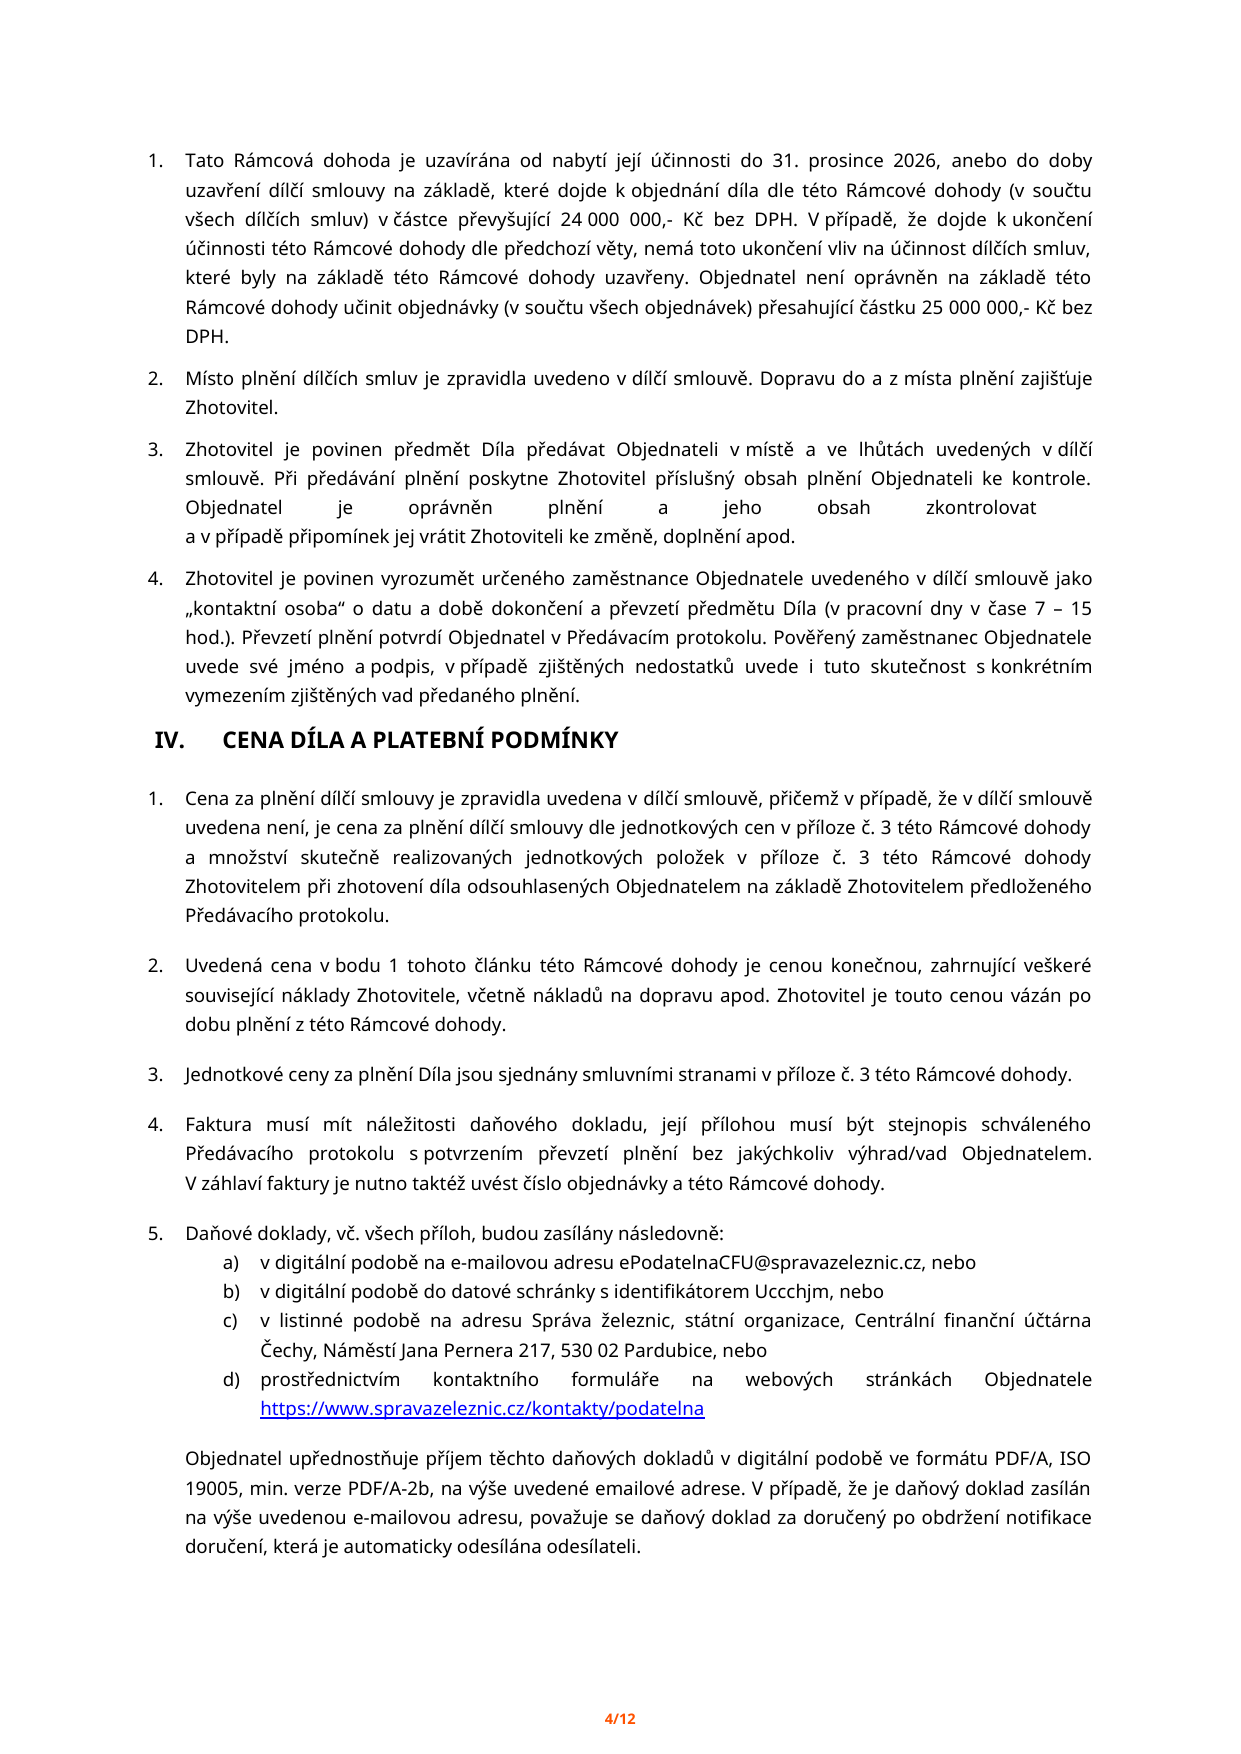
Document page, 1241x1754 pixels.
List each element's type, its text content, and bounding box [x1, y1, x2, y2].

list Cena za plnění dílčí smlouvy je zpravidla uvedena v dílčí smlouvě, přičemž v případě, že v dílčí smlouvě uvedena není, je cena za plnění dílčí smlouvy dle jednotkových cen v příloze č. 3 této Rámcové dohody a množství skutečně realizovaných jednotkových položek v příloze č. 3 této Rámcové dohody Zhotovitelem při zhotovení díla odsouhlasených Objednatelem na základě Zhotovitelem předloženého Předávacího protokolu. [148, 785, 1093, 928]
list prostřednictvím kontaktního formuláře na webových stránkách Objednatele https://www.spravazeleznic.cz/kontakty/podatelna [223, 1366, 1093, 1421]
list CENA DÍLA A PLATEBNÍ PODMÍNKY [185, 724, 1093, 756]
list v digitální podobě na e-mailovou adresu ePodatelnaCFU@spravazeleznic.cz, nebo [223, 1249, 1093, 1275]
text Zhotovitel je povinen vyrozumět určeného zaměstnance Objednatele uvedeného v dílčí smlouvě jako „kontaktní osoba“ o datu a době dokončení a převzetí předmětu Díla (v pracovní dny v čase 7 – 15 hod.). Převzetí plnění potvrdí Objednatel v Předávacím protokolu. Pověřený zaměstnanec Objednatele uvede své jméno a podpis, v případě zjištěných nedostatků uvede i tuto skutečnost s konkrétním vymezením zjištěných vad předaného plnění. [148, 566, 1093, 708]
list Daňové doklady, vč. všech příloh, budou zasílány následovně: [148, 1220, 1093, 1246]
list Uvedená cena v bodu 1 tohoto článku této Rámcové dohody je cenou konečnou, zahrnující veškeré související náklady Zhotovitele, včetně nákladů na dopravu apod. Zhotovitel je touto cenou vázán po dobu plnění z této Rámcové dohody. [148, 953, 1093, 1037]
list Jednotkové ceny za plnění Díla jsou sjednány smluvními stranami v příloze č. 3 této Rámcové dohody. [148, 1061, 1093, 1087]
list v listinné podobě na adresu Správa železnic, státní organizace, Centrální finanční účtárna Čechy, Náměstí Jana Pernera 217, 530 02 Pardubice, nebo [223, 1308, 1093, 1363]
text Místo plnění dílčích smluv je zpravidla uvedeno v dílčí smlouvě. Dopravu do a z místa plnění zajišťuje Zhotovitel. [148, 365, 1093, 420]
text Zhotovitel je povinen předmět Díla předávat Objednateli v místě a ve lhůtách uvedených v dílčí smlouvě. Při předávání plnění poskytne Zhotovitel příslušný obsah plnění Objednateli ke kontrole. Objednatel je oprávněn plnění a jeho obsah zkontrolovat a v případě připomínek jej vrátit Zhotoviteli ke změně, doplnění apod. [148, 436, 1093, 549]
list v digitální podobě do datové schránky s identifikátorem Uccchjm, nebo [223, 1278, 1093, 1304]
text Tato Rámcová dohoda je uzavírána od nabytí její účinnosti do 31. prosince 2026, anebo do doby uzavření dílčí smlouvy na základě, které dojde k objednání díla dle této Rámcové dohody (v součtu všech dílčích smluv) v částce převyšující 24 000 000,- Kč bez DPH. V případě, že dojde k ukončení účinnosti této Rámcové dohody dle předchozí věty, nemá toto ukončení vliv na účinnost dílčích smluv, které byly na základě této Rámcové dohody uzavřeny. Objednatel není oprávněn na základě této Rámcové dohody učinit objednávky (v součtu všech objednávek) přesahující částku 25 000 000,- Kč bez DPH. [148, 148, 1093, 349]
list Faktura musí mít náležitosti daňového dokladu, její přílohou musí být stejnopis schváleného Předávacího protokolu s potvrzením převzetí plnění bez jakýchkoliv výhrad/vad Objednatelem. V záhlaví faktury je nutno taktéž uvést číslo objednávky a této Rámcové dohody. [148, 1111, 1093, 1195]
text Objednatel upřednostňuje příjem těchto daňových dokladů v digitální podobě ve formátu PDF/A, ISO 19005, min. verze PDF/A-2b, na výše uvedené emailové adrese. V případě, že je daňový doklad zasílán na výše uvedenou e-mailovou adresu, považuje se daňový doklad za doručený po obdržení notifikace doručení, která je automaticky odesílána odesílateli. [185, 1446, 1093, 1559]
